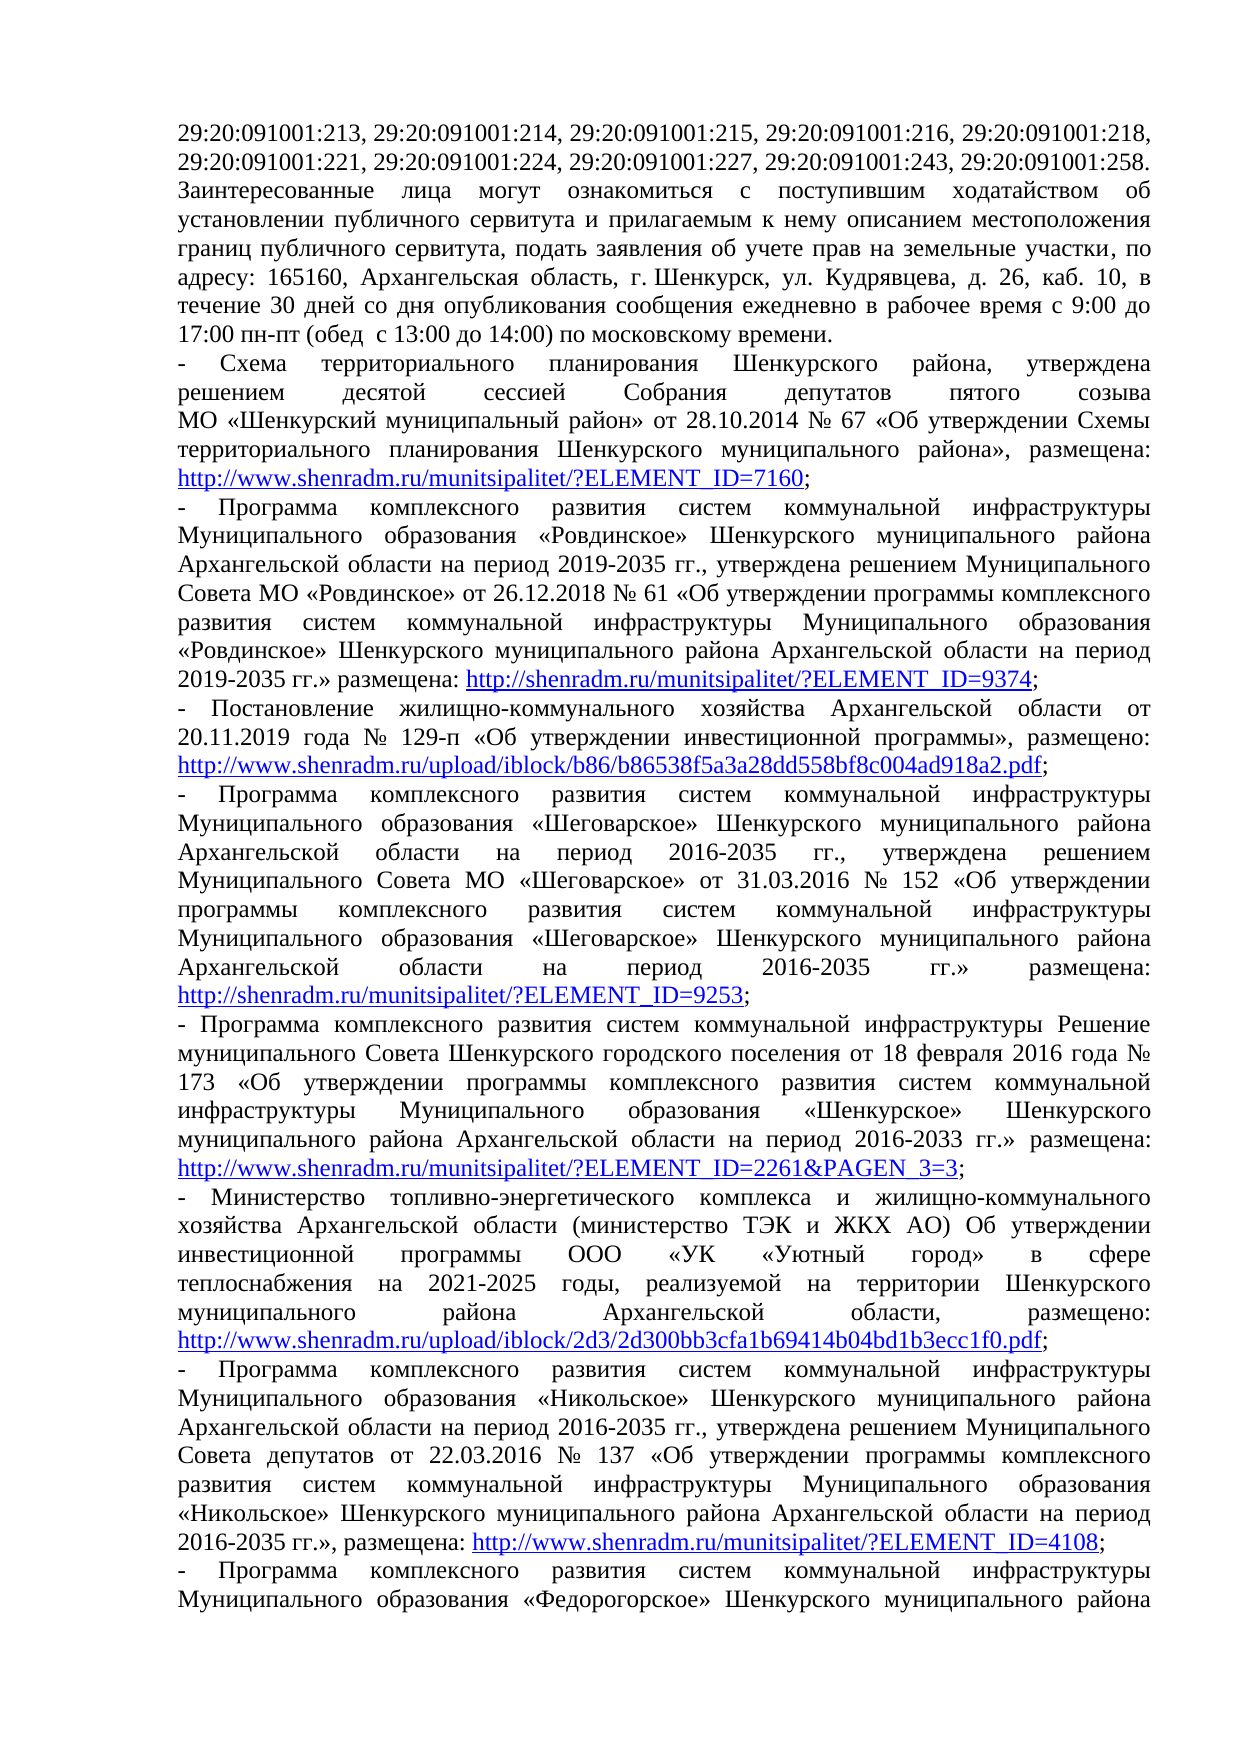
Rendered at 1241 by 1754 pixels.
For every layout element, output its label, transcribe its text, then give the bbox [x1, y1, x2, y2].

text - Постановление жилищно-коммунального хозяйства Архангельской области от 20.11.2019 года № 129-п «Об утверждении инвестиционной программы», размещено: http://www.shenradm.ru/upload/iblock/b86/b86538f5a3a28dd558bf8c004ad918a2.pdf; [177, 693, 1152, 779]
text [177, 118, 1152, 176]
text - Программа комплексного развития систем коммунальной инфраструктуры Решение муниципального Совета Шенкурского городского поселения от 18 февраля 2016 года № 173 «Об утверждении программы комплексного развития систем коммунальной инфраструктуры Муниципального образования «Шенкурское» Шенкурского муниципального района Архангельской области на период 2016-2033 гг.» размещена: http://www.shenradm.ru/munitsipalitet/?ELEMENT_ID=2261&PAGEN_3=3; [177, 1009, 1152, 1182]
text - Программа комплексного развития систем коммунальной инфраструктуры Муниципального образования «Шеговарское» Шенкурского муниципального района Архангельской области на период 2016-2035 гг., утверждена решением Муниципального Совета МО «Шеговарское» от 31.03.2016 № 152 «Об утверждении программы комплексного развития систем коммунальной инфраструктуры Муниципального образования «Шеговарское» Шенкурского муниципального района Архангельской области на период 2016-2035 гг.» размещена: http://shenradm.ru/munitsipalitet/?ELEMENT_ID=9253; [177, 779, 1152, 1009]
text - Программа комплексного развития систем коммунальной инфраструктуры Муниципального образования «Ровдинское» Шенкурского муниципального района Архангельской области на период 2019-2035 гг., утверждена решением Муниципального Совета МО «Ровдинское» от 26.12.2018 № 61 «Об утверждении программы комплексного развития систем коммунальной инфраструктуры Муниципального образования «Ровдинское» Шенкурского муниципального района Архангельской области на период 2019-2035 гг.» размещена: http://shenradm.ru/munitsipalitet/?ELEMENT_ID=9374; [177, 492, 1152, 693]
text - Министерство топливно-энергетического комплекса и жилищно-коммунального хозяйства Архангельской области (министерство ТЭК и ЖКХ АО) Об утверждении инвестиционной программы ООО «УК «Уютный город» в сфере теплоснабжения на 2021-2025 годы, реализуемой на территории Шенкурского муниципального района Архангельской области, размещено: http://www.shenradm.ru/upload/iblock/2d3/2d300bb3cfa1b69414b04bd1b3ecc1f0.pdf; [177, 1182, 1152, 1354]
text - Схема территориального планирования Шенкурского района, утверждена решением десятой сессией Собрания депутатов пятого созыва МО «Шенкурский муниципальный район» от 28.10.2014 № 67 «Об утверждении Схемы территориального планирования Шенкурского муниципального района», размещена: http://www.shenradm.ru/munitsipalitet/?ELEMENT_ID=7160; [177, 348, 1152, 492]
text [177, 1556, 1152, 1613]
text Заинтересованные лица могут ознакомиться с поступившим ходатайством об установлении публичного сервитута и прилагаемым к нему описанием местоположения границ публичного сервитута, подать заявления об учете прав на земельные участки, по адресу: 165160, Архангельская область, г. Шенкурск, ул. Кудрявцева, д. 26, каб. 10, в течение 30 дней со дня опубликования сообщения ежедневно в рабочее время с 9:00 до 17:00 пн-пт (обед с 13:00 до 14:00) по московскому времени. [177, 176, 1152, 348]
text - Программа комплексного развития систем коммунальной инфраструктуры Муниципального образования «Никольское» Шенкурского муниципального района Архангельской области на период 2016-2035 гг., утверждена решением Муниципального Совета депутатов от 22.03.2016 № 137 «Об утверждении программы комплексного развития систем коммунальной инфраструктуры Муниципального образования «Никольское» Шенкурского муниципального района Архангельской области на период 2016-2035 гг.», размещена: http://www.shenradm.ru/munitsipalitet/?ELEMENT_ID=4108; [177, 1354, 1152, 1556]
